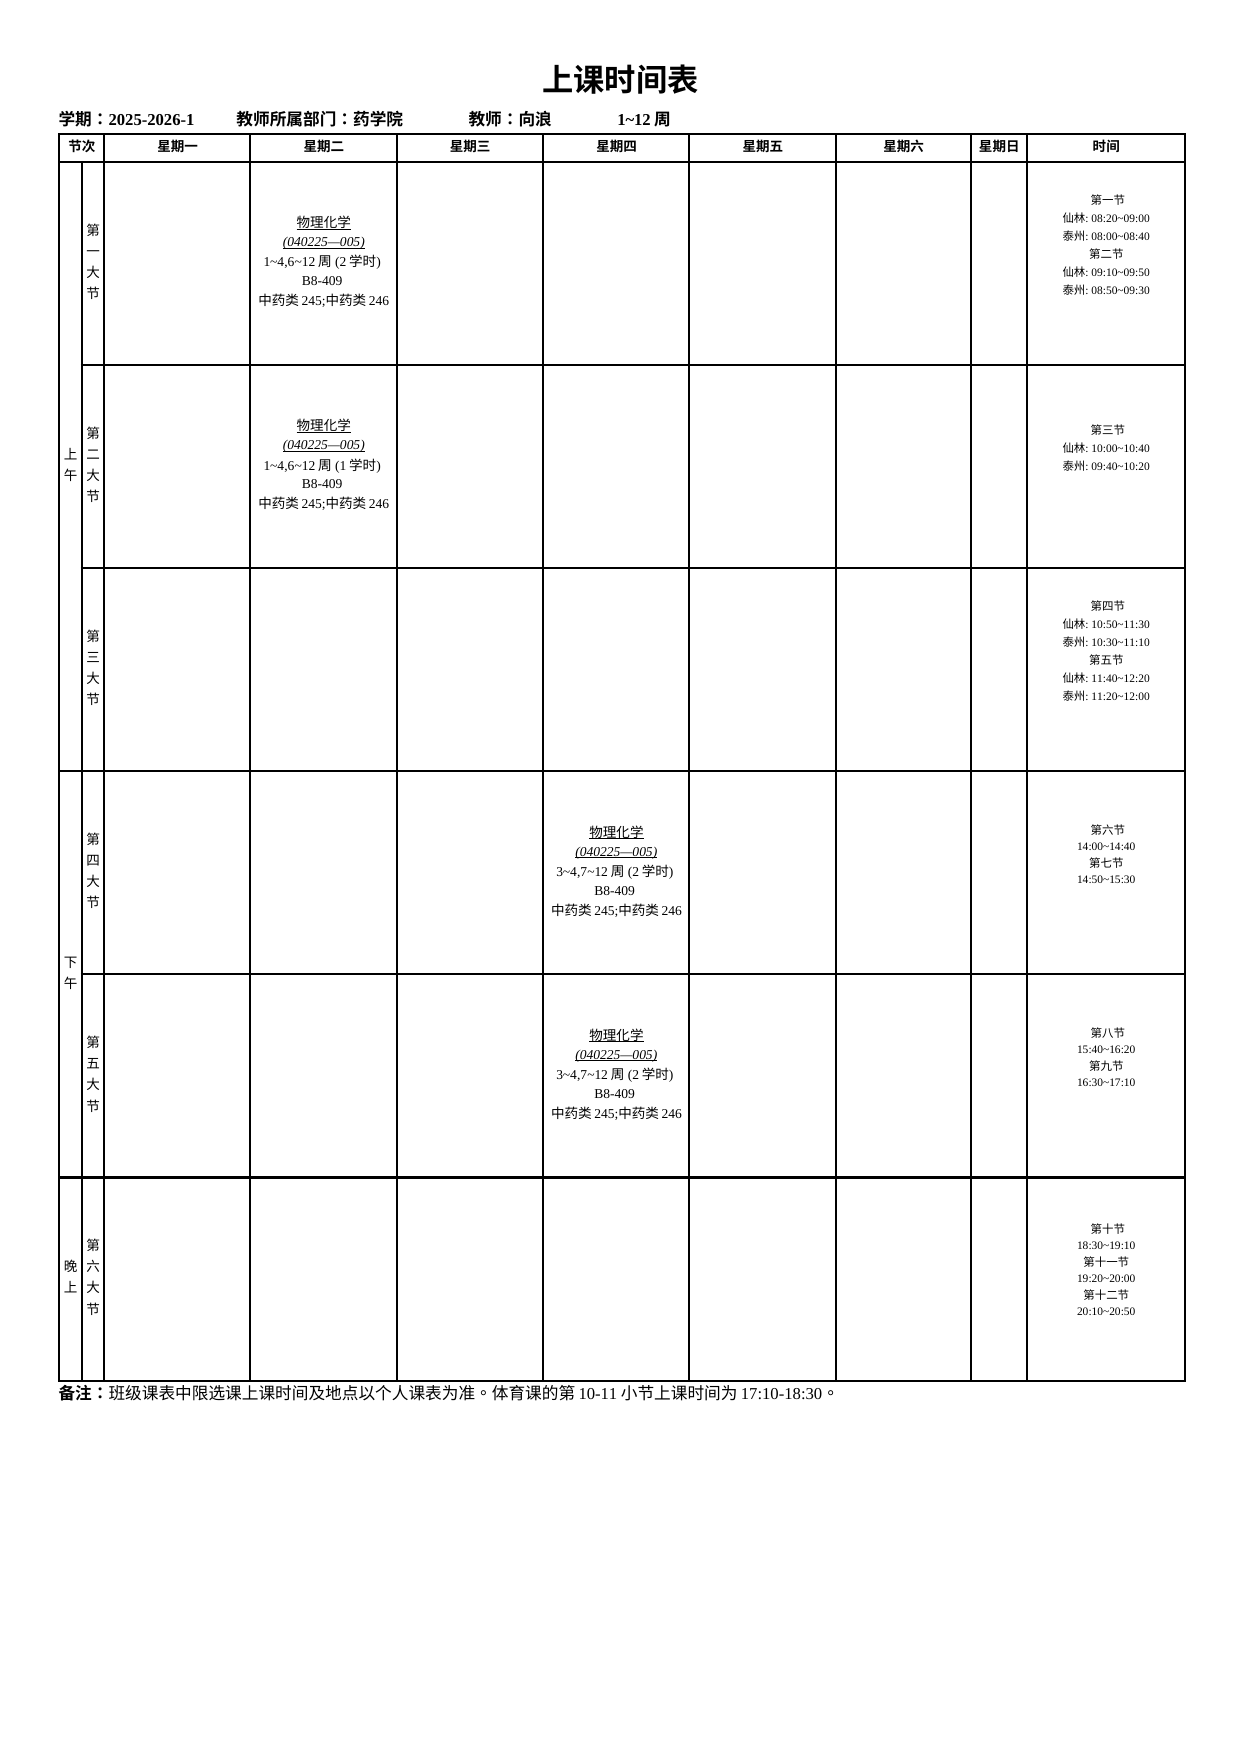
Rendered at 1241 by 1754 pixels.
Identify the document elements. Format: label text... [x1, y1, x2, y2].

table_cell 第三节 仙林: 10:00~10:40 泰州: 09:40~10:20 [1028, 366, 1184, 567]
table_cell [398, 366, 542, 567]
table_header 星期六 [837, 135, 970, 161]
table_cell 第五大节 [83, 975, 103, 1176]
table_cell 第四节 仙林: 10:50~11:30 泰州: 10:30~11:10 第五节 仙林: 11:40~12:20 泰州: 11:20~12:00 [1028, 569, 1184, 770]
table_cell [105, 366, 249, 567]
table_cell [398, 1179, 542, 1379]
table_cell 上午 [60, 163, 81, 770]
table_cell 第六大节 [83, 1179, 103, 1379]
table_header 星期四 [544, 135, 688, 161]
table_cell 第三大节 [83, 569, 103, 770]
table_cell [690, 366, 835, 567]
table_cell 第八节 15:40~16:20 第九节 16:30~17:10 [1028, 975, 1184, 1176]
table_cell [972, 163, 1026, 364]
table_header 星期三 [398, 135, 542, 161]
table_cell [690, 163, 835, 364]
table_header 时间 [1028, 135, 1184, 161]
table_cell [837, 772, 970, 973]
table_cell [251, 772, 396, 973]
table_cell [398, 975, 542, 1176]
table_cell [837, 163, 970, 364]
table_cell 第十节 18:30~19:10 第十一节 19:20~20:00 第十二节 20:10~20:50 [1028, 1179, 1184, 1379]
table_header 星期一 [105, 135, 249, 161]
table_cell [837, 366, 970, 567]
text 上课时间表 [58, 58, 1182, 101]
table_cell 下午 [60, 772, 81, 1176]
table_cell [972, 1179, 1026, 1379]
table_cell 第四大节 [83, 772, 103, 973]
table_cell [251, 569, 396, 770]
table_cell 第一大节 [83, 163, 103, 364]
table_cell [972, 772, 1026, 973]
table_cell [544, 1179, 688, 1379]
table_cell 第一节 仙林: 08:20~09:00 泰州: 08:00~08:40 第二节 仙林: 09:10~09:50 泰州: 08:50~09:30 [1028, 163, 1184, 364]
table_cell [972, 975, 1026, 1176]
table_cell [690, 772, 835, 973]
table_cell 物理化学 (040225—005) 1~4,6~12周 (1学时) B8-409 中药类245;中药类246 [251, 366, 396, 567]
table_cell [837, 975, 970, 1176]
table_cell [544, 163, 688, 364]
table_cell [105, 569, 249, 770]
table_cell 第六节 14:00~14:40 第七节 14:50~15:30 [1028, 772, 1184, 973]
table_cell [398, 772, 542, 973]
table_cell [972, 569, 1026, 770]
table_cell [837, 1179, 970, 1379]
table_cell [690, 569, 835, 770]
table_cell 物理化学 (040225—005) 3~4,7~12周 (2学时) B8-409 中药类245;中药类246 [544, 772, 688, 973]
table_cell [398, 569, 542, 770]
table_header 节次 [60, 135, 103, 161]
text 学期：2025-2026-1 教师所属部门：药学院 教师：向浪 1~12周 [58, 107, 1182, 130]
table_cell [105, 772, 249, 973]
table_cell 晚上 [60, 1179, 81, 1379]
table_cell [544, 569, 688, 770]
table_cell [398, 163, 542, 364]
table_cell [251, 975, 396, 1176]
text 备注：班级课表中限选课上课时间及地点以个人课表为准。体育课的第10-11小节上课时间为17:10-18:30。 [58, 1382, 1182, 1404]
table_cell 物理化学 (040225—005) 3~4,7~12周 (2学时) B8-409 中药类245;中药类246 [544, 975, 688, 1176]
table_cell [251, 1179, 396, 1379]
table_cell 第二大节 [83, 366, 103, 567]
table_header 星期日 [972, 135, 1026, 161]
table_header 星期二 [251, 135, 396, 161]
table_cell [105, 163, 249, 364]
table_cell [972, 366, 1026, 567]
table_cell [690, 1179, 835, 1379]
table_cell [837, 569, 970, 770]
table_cell [105, 975, 249, 1176]
table_cell 物理化学 (040225—005) 1~4,6~12周 (2学时) B8-409 中药类245;中药类246 [251, 163, 396, 364]
table_cell [105, 1179, 249, 1379]
table_cell [690, 975, 835, 1176]
table_header 星期五 [690, 135, 835, 161]
table_cell [544, 366, 688, 567]
